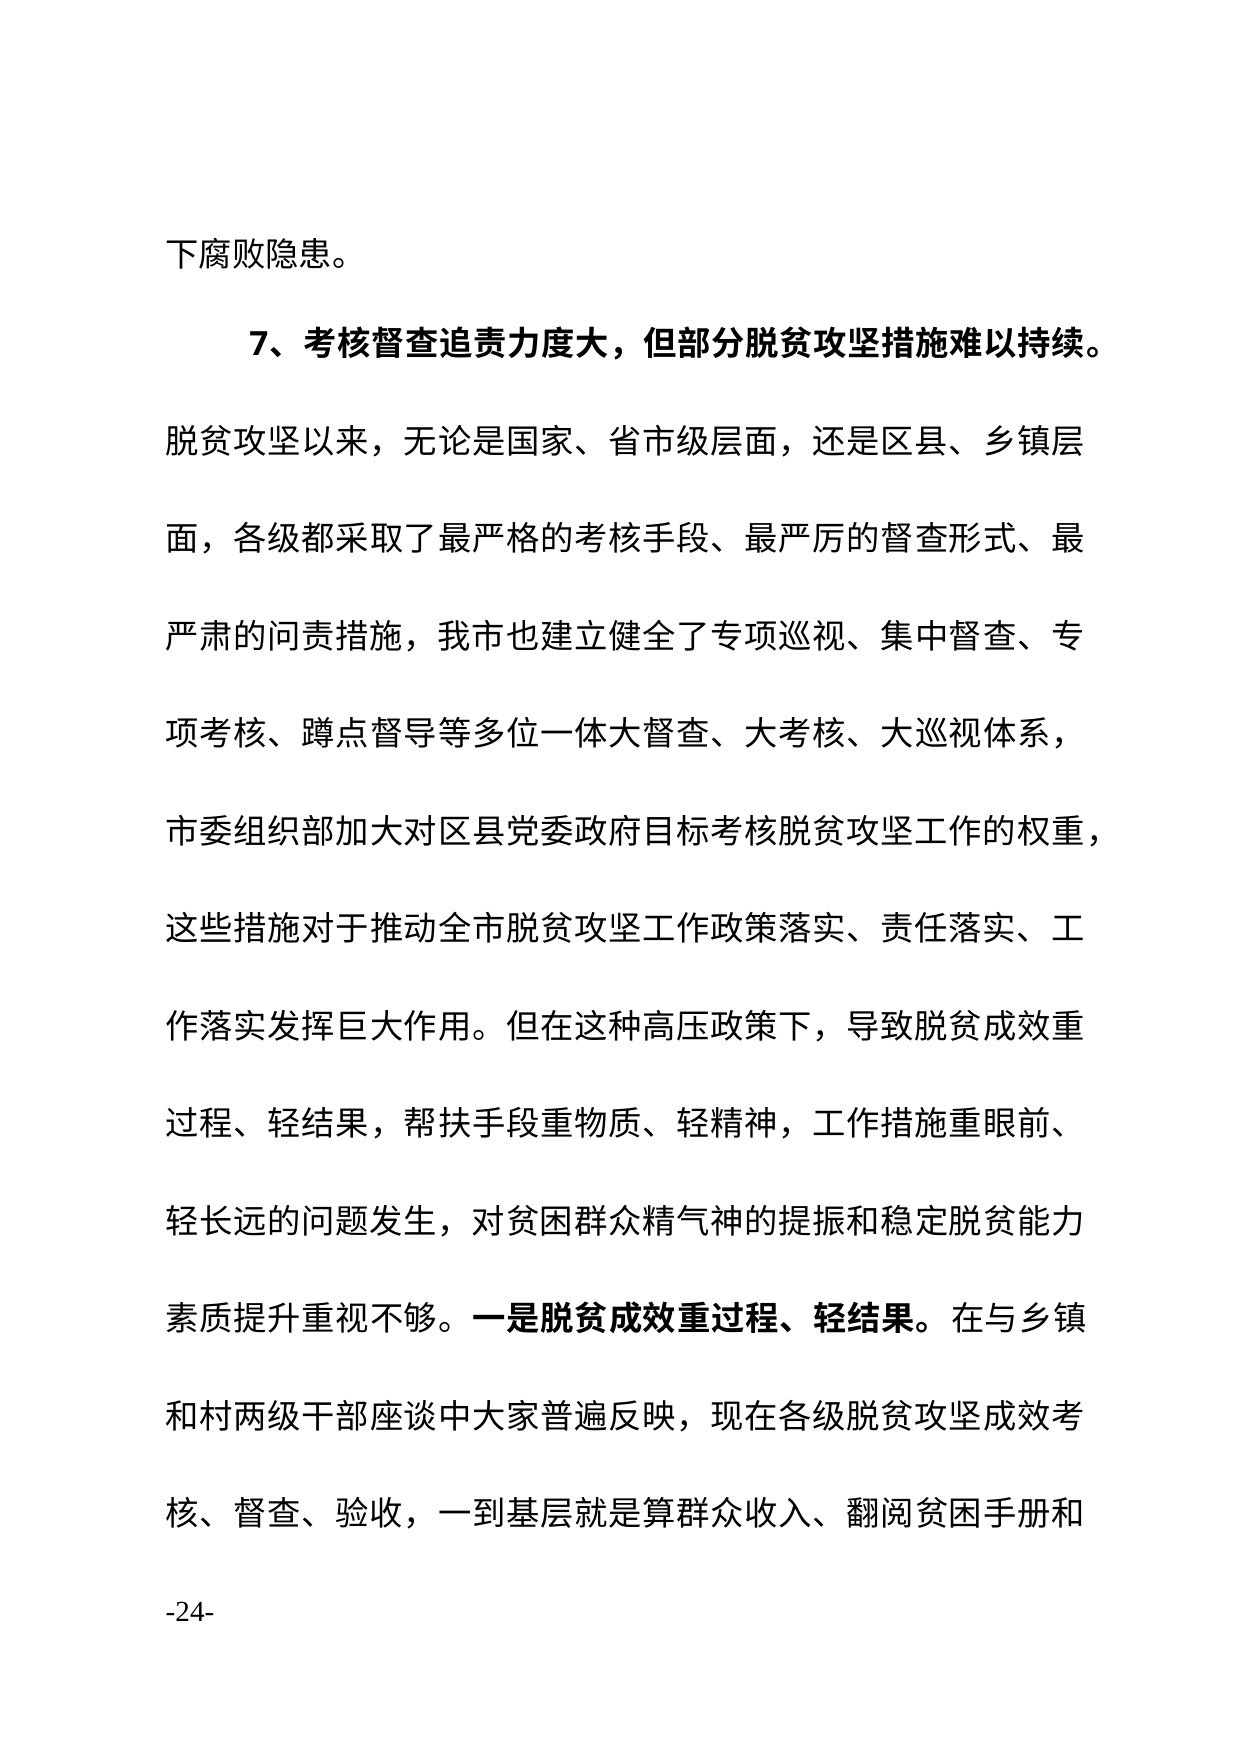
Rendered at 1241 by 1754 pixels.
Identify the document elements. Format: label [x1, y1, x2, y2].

text [165, 309, 1087, 1544]
text [165, 219, 1087, 284]
